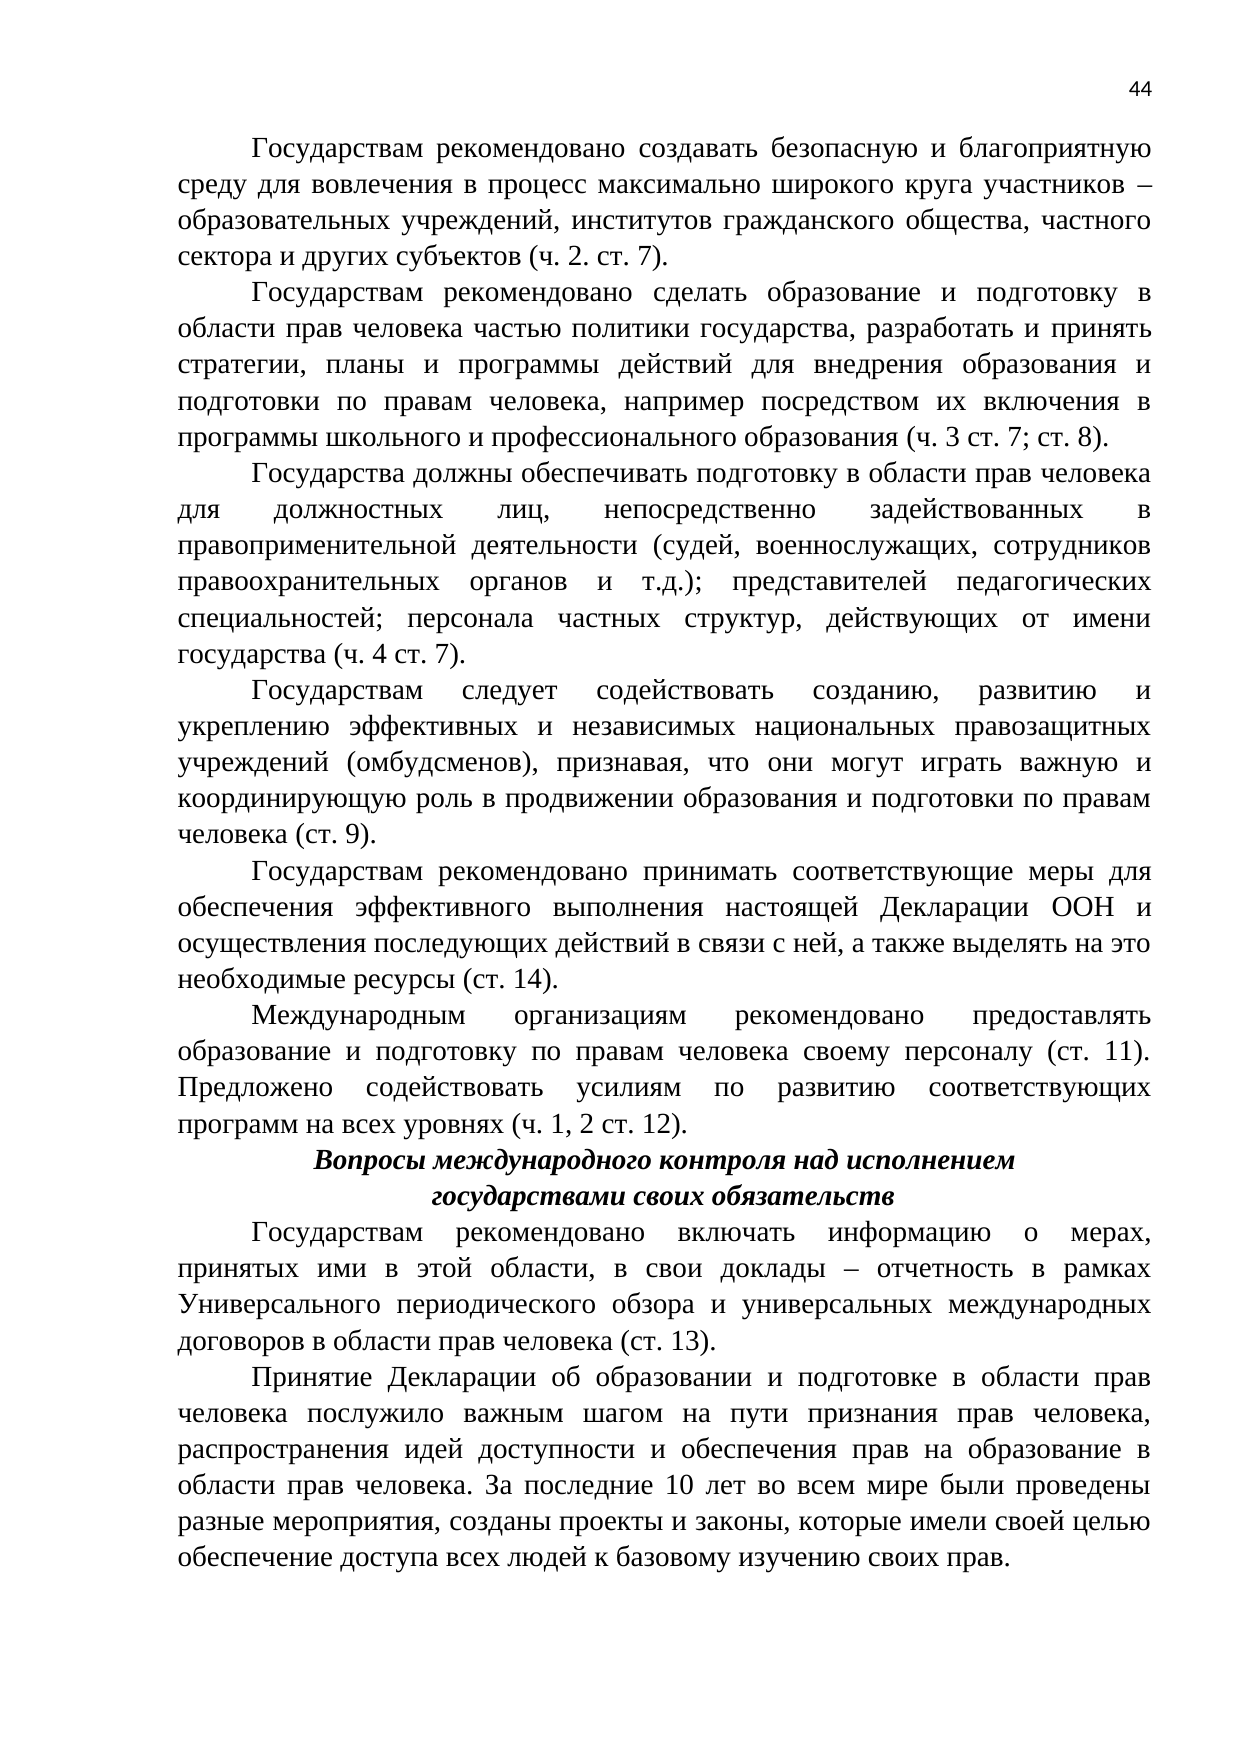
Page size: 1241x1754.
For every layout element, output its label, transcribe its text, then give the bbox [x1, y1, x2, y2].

text Государствам рекомендовано включать информацию о мерах, принятых ими в этой области, в свои доклады – отчетность в рамках Универсального периодического обзора и универсальных международных договоров в области прав человека (ст. 13). [177, 1214, 1152, 1356]
text Государствам рекомендовано принимать соответствующие меры для обеспечения эффективного выполнения настоящей Декларации ООН и осуществления последующих действий в связи с ней, а также выделять на это необходимые ресурсы (ст. 14). [177, 853, 1152, 995]
text государствами своих обязательств [177, 1178, 1152, 1212]
text Государствам следует содействовать созданию, развитию и укреплению эффективных и независимых национальных правозащитных учреждений (омбудсменов), признавая, что они могут играть важную и координирующую роль в продвижении образования и подготовки по правам человека (ст. 9). [177, 672, 1152, 850]
text Государствам рекомендовано создавать безопасную и благоприятную среду для вовлечения в процесс максимально широкого круга участников – образовательных учреждений, институтов гражданского общества, частного сектора и других субъектов (ч. 2. ст. 7). [177, 130, 1152, 272]
text Государствам рекомендовано сделать образование и подготовку в области прав человека частью политики государства, разработать и принять стратегии, планы и программы действий для внедрения образования и подготовки по правам человека, например посредством их включения в программы школьного и профессионального образования (ч. 3 ст. 7; ст. 8). [177, 274, 1152, 452]
text Международным организациям рекомендовано предоставлять образование и подготовку по правам человека своему персоналу (ст. 11). Предложено содействовать усилиям по развитию соответствующих программ на всех уровнях (ч. 1, 2 ст. 12). [177, 997, 1152, 1139]
text Государства должны обеспечивать подготовку в области прав человека для должностных лиц, непосредственно задействованных в правоприменительной деятельности (судей, военнослужащих, сотрудников правоохранительных органов и т.д.); представителей педагогических специальностей; персонала частных структур, действующих от имени государства (ч. 4 ст. 7). [177, 455, 1152, 669]
text Принятие Декларации об образовании и подготовке в области прав человека послужило важным шагом на пути признания прав человека, распространения идей доступности и обеспечения прав на образование в области прав человека. За последние 10 лет во всем мире были проведены разные мероприятия, созданы проекты и законы, которые имели своей целью обеспечение доступа всех людей к базовому изучению своих прав. [177, 1359, 1152, 1573]
text Вопросы международного контроля над исполнением [177, 1142, 1152, 1175]
